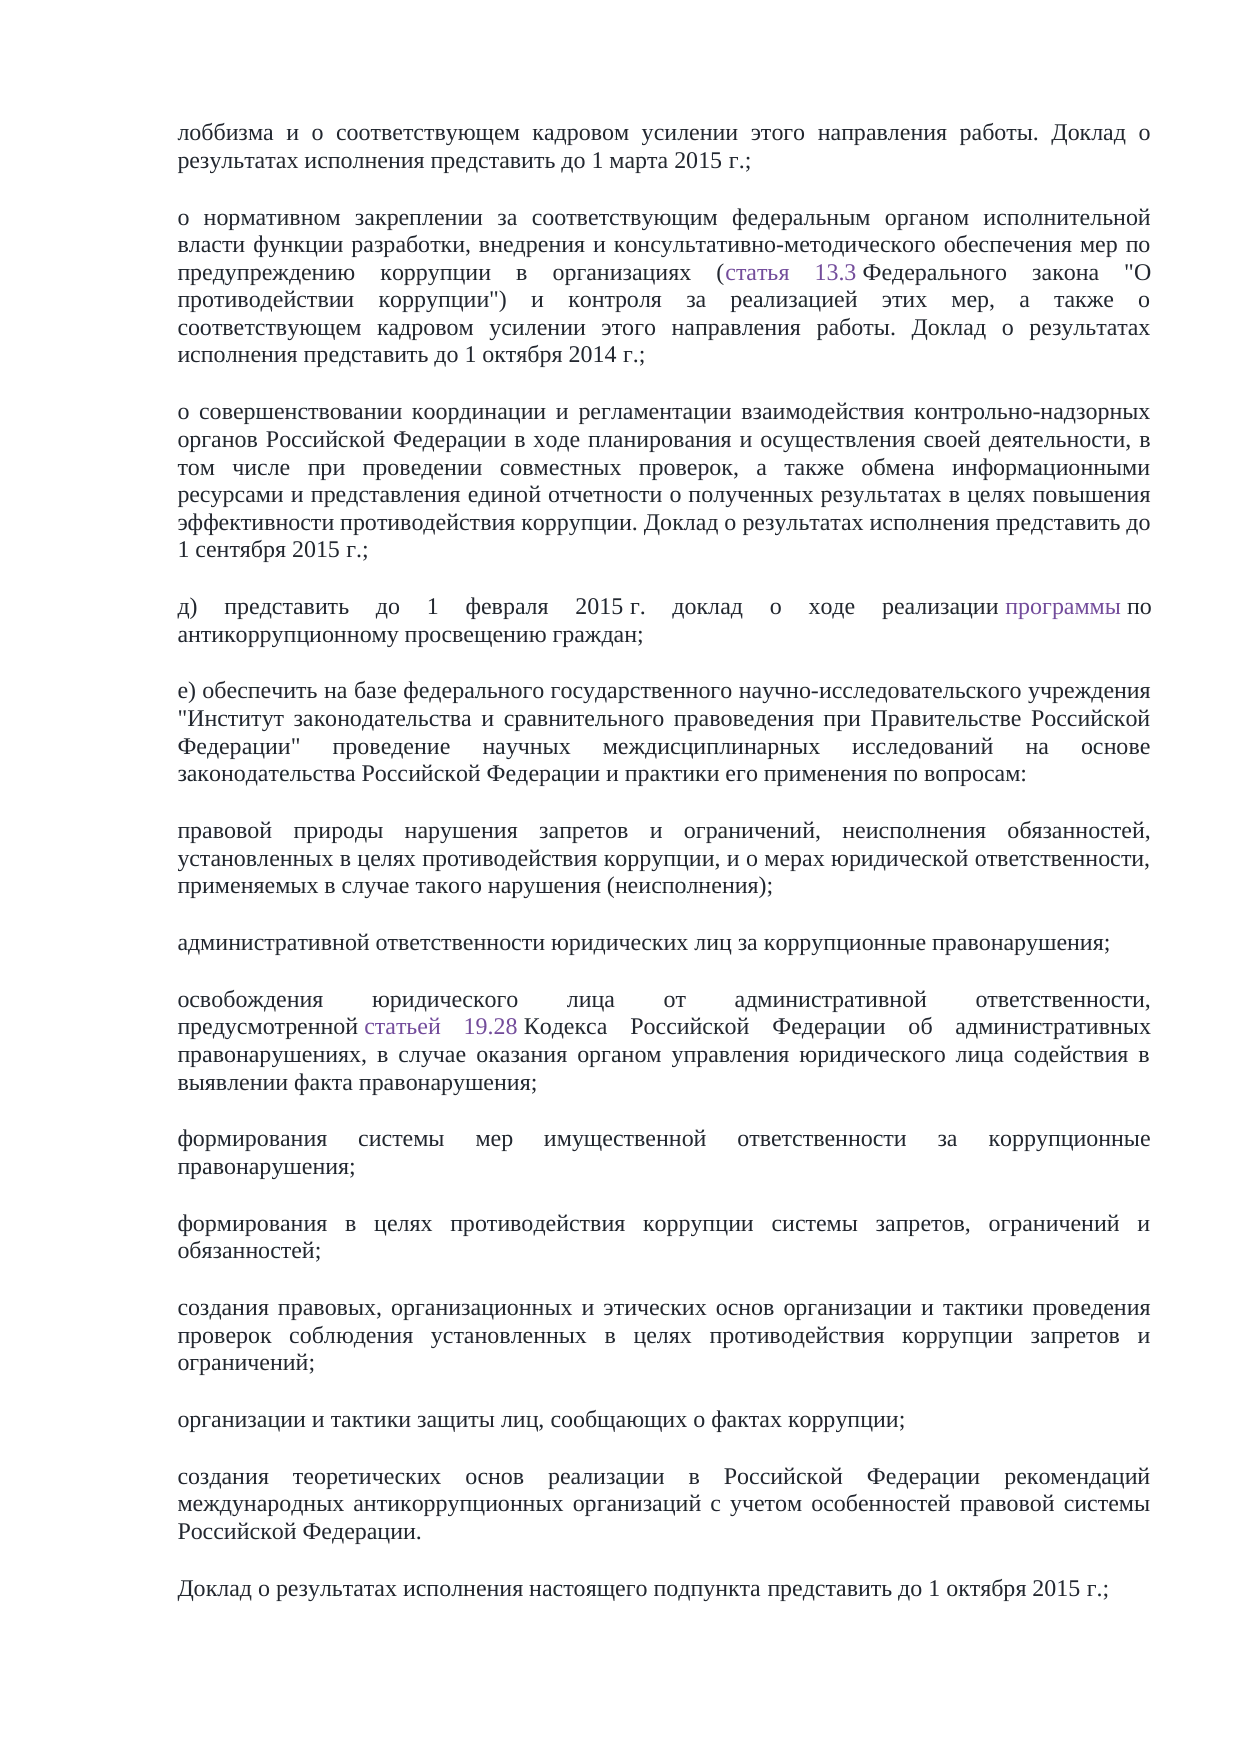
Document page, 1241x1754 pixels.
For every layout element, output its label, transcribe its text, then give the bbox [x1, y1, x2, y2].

text административной ответственности юридических лиц за коррупционные правонарушения; [177, 928, 1152, 956]
text Доклад о результатах исполнения настоящего подпункта представить до 1 октября 2015 г.; [177, 1574, 1152, 1601]
text организации и тактики защиты лиц, сообщающих о фактах коррупции; [177, 1405, 1152, 1433]
text е) обеспечить на базе федерального государственного научно-исследовательского учреждения "Институт законодательства и сравнительного правоведения при Правительстве Российской Федерации" проведение научных междисциплинарных исследований на основе законодательства Российской Федерации и практики его применения по вопросам: [177, 676, 1152, 787]
text создания правовых, организационных и этических основ организации и тактики проведения проверок соблюдения установленных в целях противодействия коррупции запретов и ограничений; [177, 1293, 1152, 1376]
text освобождения юридического лица от административной ответственности, предусмотренной статьей 19.28 Кодекса Российской Федерации об административных правонарушениях, в случае оказания органом управления юридического лица содействия в выявлении факта правонарушения; [177, 985, 1152, 1095]
text о нормативном закреплении за соответствующим федеральным органом исполнительной власти функции разработки, внедрения и консультативно-методического обеспечения мер по предупреждению коррупции в организациях (статья 13.3 Федерального закона "О противодействии коррупции") и контроля за реализацией этих мер, а также о соответствующем кадровом усилении этого направления работы. Доклад о результатах исполнения представить до 1 октября 2014 г.; [177, 202, 1152, 368]
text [177, 118, 1152, 173]
text формирования в целях противодействия коррупции системы запретов, ограничений и обязанностей; [177, 1209, 1152, 1264]
text создания теоретических основ реализации в Российской Федерации рекомендаций международных антикоррупционных организаций с учетом особенностей правовой системы Российской Федерации. [177, 1462, 1152, 1545]
text формирования системы мер имущественной ответственности за коррупционные правонарушения; [177, 1124, 1152, 1179]
text о совершенствовании координации и регламентации взаимодействия контрольно-надзорных органов Российской Федерации в ходе планирования и осуществления своей деятельности, в том числе при проведении совместных проверок, а также обмена информационными ресурсами и представления единой отчетности о полученных результатах в целях повышения эффективности противодействия коррупции. Доклад о результатах исполнения представить до 1 сентября 2015 г.; [177, 397, 1152, 563]
text д) представить до 1 февраля 2015 г. доклад о ходе реализации программы по антикоррупционному просвещению граждан; [177, 592, 1152, 647]
text правовой природы нарушения запретов и ограничений, неисполнения обязанностей, установленных в целях противодействия коррупции, и о мерах юридической ответственности, применяемых в случае такого нарушения (неисполнения); [177, 816, 1152, 899]
